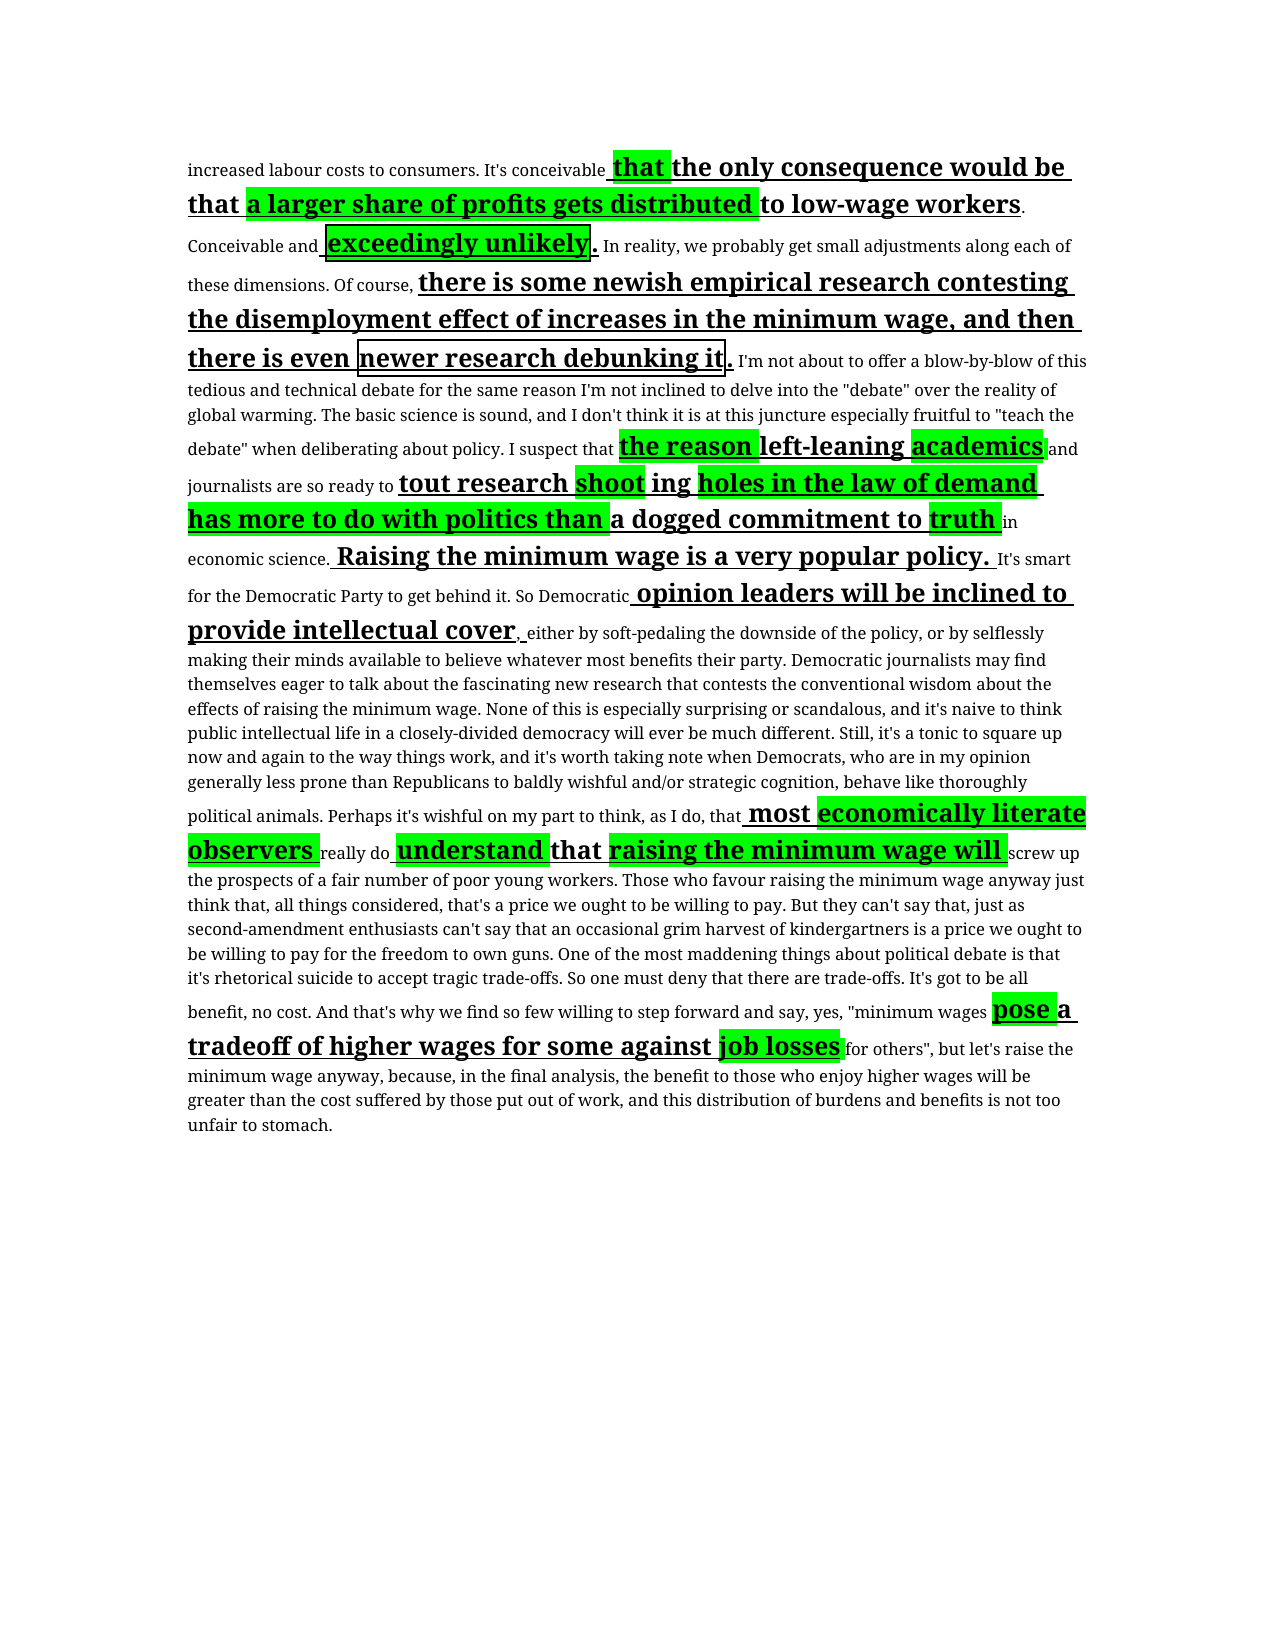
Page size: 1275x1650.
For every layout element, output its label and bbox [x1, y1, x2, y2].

text [187, 150, 1087, 1136]
